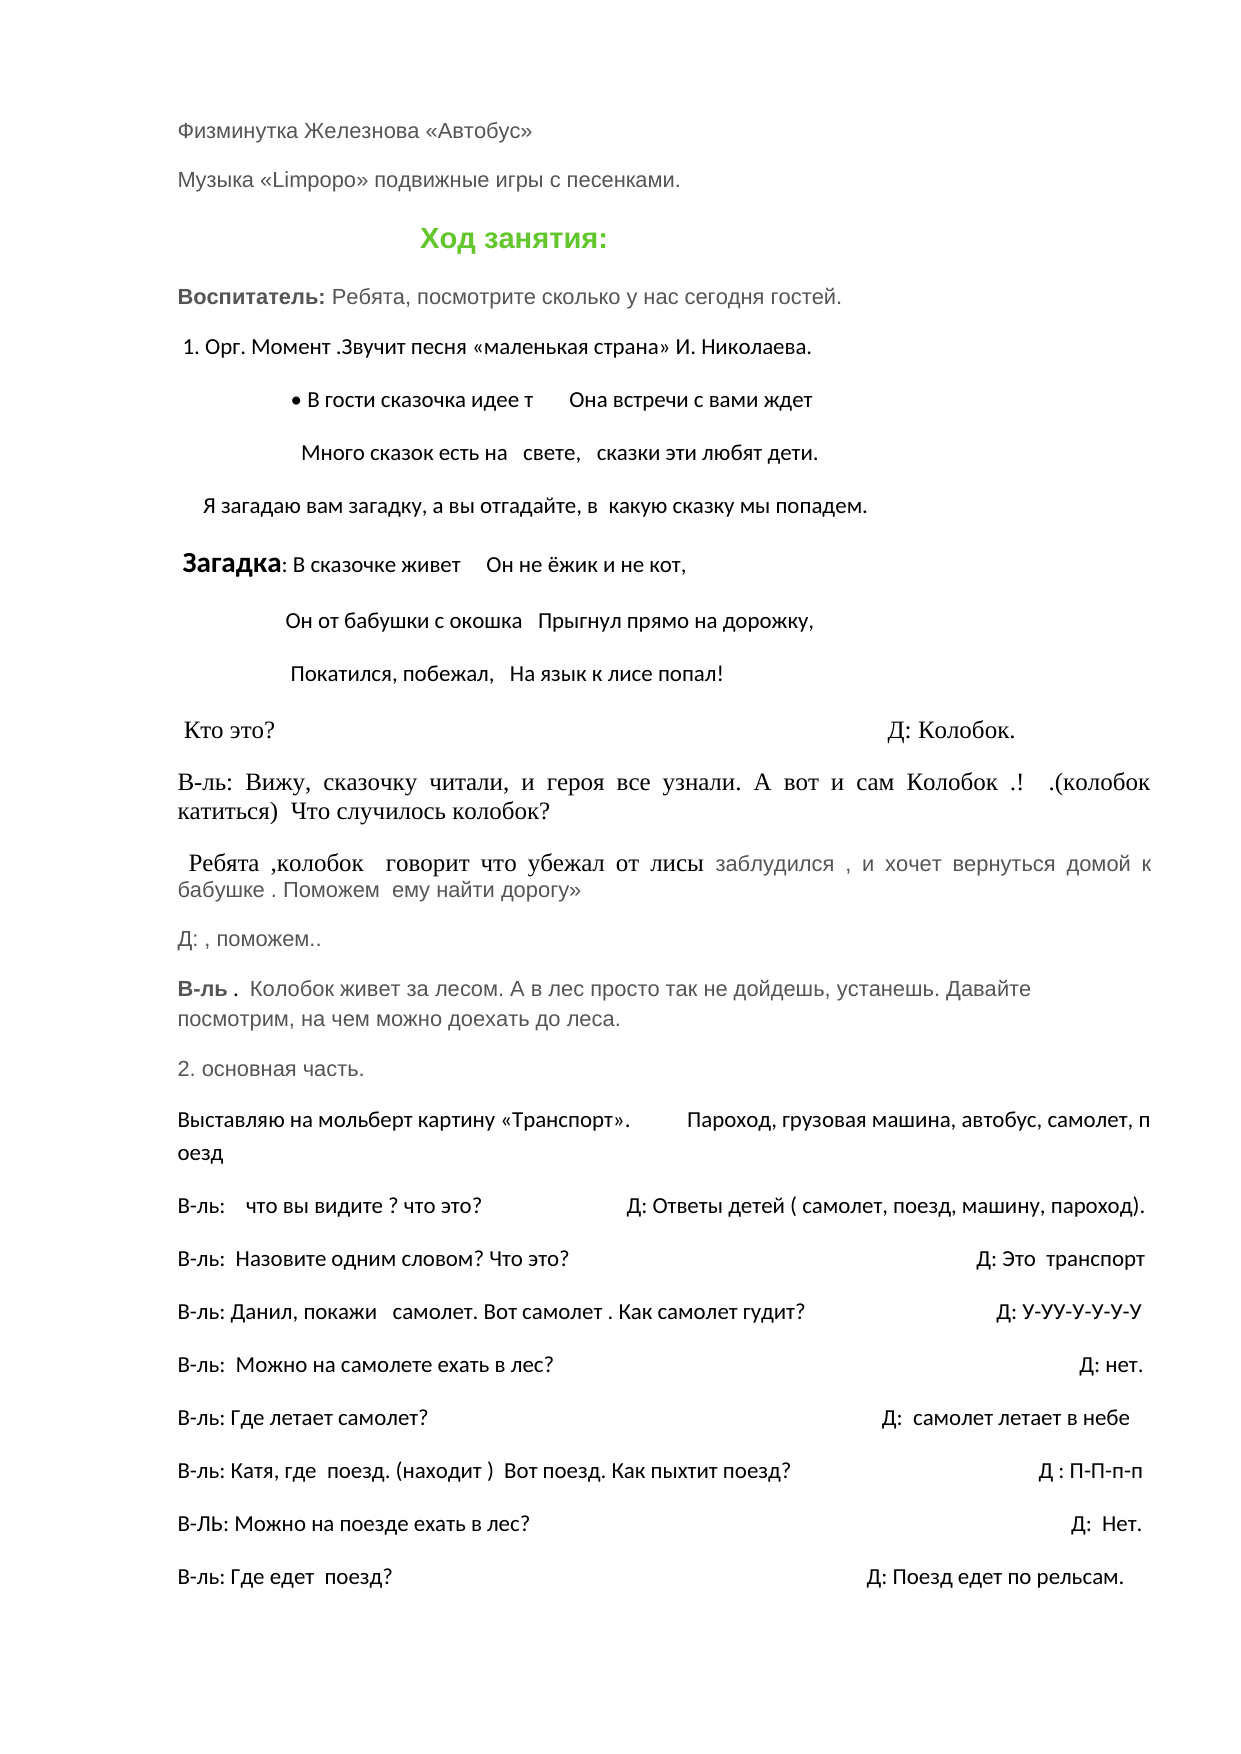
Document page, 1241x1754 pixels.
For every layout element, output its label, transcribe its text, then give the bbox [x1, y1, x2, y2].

text В-ль: что вы видите ? что это? Д: Ответы детей ( самолет, поезд, машину, пароход). [177, 1191, 1152, 1219]
text Воспитатель: Ребята, посмотрите сколько у нас сегодня гостей. [177, 284, 1152, 309]
text Я загадаю вам загадку, а вы отгадайте, в какую сказку мы попадем. [177, 492, 1152, 519]
text В-ль: Вижу, сказочку читали, и героя все узнали. А вот и сам Колобок .! .(колобок катиться) Что случилось колобок? [177, 767, 1152, 825]
text В-ль: Назовите одним словом? Что это? Д: Это транспорт [177, 1244, 1152, 1272]
text 1. Орг. Момент .Звучит песня «маленькая страна» И. Николаева. [177, 332, 1152, 361]
text • В гости сказочка идее т Она встречи с вами ждет [177, 386, 1152, 413]
text Ребята ,колобок говорит что убежал от лисы заблудился , и хочет вернуться домой к бабушке . Поможем ему найти дорогу» [177, 848, 1152, 902]
text В-ль: Где летает самолет? Д: самолет летает в небе [177, 1403, 1152, 1431]
text Кто это? Д: Колобок. [177, 715, 1152, 744]
text В-ЛЬ: Можно на поезде ехать в лес? Д: Нет. [177, 1509, 1152, 1537]
text 2. основная часть. [177, 1056, 1152, 1081]
text В-ль: Где едет поезд? Д: Поезд едет по рельсам. [177, 1562, 1152, 1590]
text В-ль: Катя, где поезд. (находит ) Вот поезд. Как пыхтит поезд? Д : П-П-п-п [177, 1456, 1152, 1484]
text Музыка «Limpopo» подвижные игры с песенками. [177, 167, 1152, 192]
text Физминутка Железнова «Автобус» [177, 118, 1152, 143]
text Выставляю на мольберт картину «Транспорт». Пароход, грузовая машина, автобус, самолет, п оезд [177, 1106, 1152, 1166]
text В-ль: Данил, покажи самолет. Вот самолет . Как самолет гудит? Д: У-УУ-У-У-У-У [177, 1297, 1152, 1325]
text Загадка: В сказочке живет Он не ёжик и не кот, [177, 544, 1152, 580]
text Ход занятия: [177, 221, 1152, 255]
text Д: , поможем.. [177, 926, 1152, 951]
text Покатился, побежал, На язык к лисе попал! [177, 659, 1152, 687]
text В-ль . Колобок живет за лесом. А в лес просто так не дойдешь, устанешь. Давайте посмотрим, на чем можно доехать до леса. [177, 974, 1152, 1031]
text В-ль: Можно на самолете ехать в лес? Д: нет. [177, 1350, 1152, 1378]
text Он от бабушки с окошка Прыгнул прямо на дорожку, [177, 606, 1152, 634]
text Много сказок есть на свете, сказки эти любят дети. [177, 438, 1152, 467]
